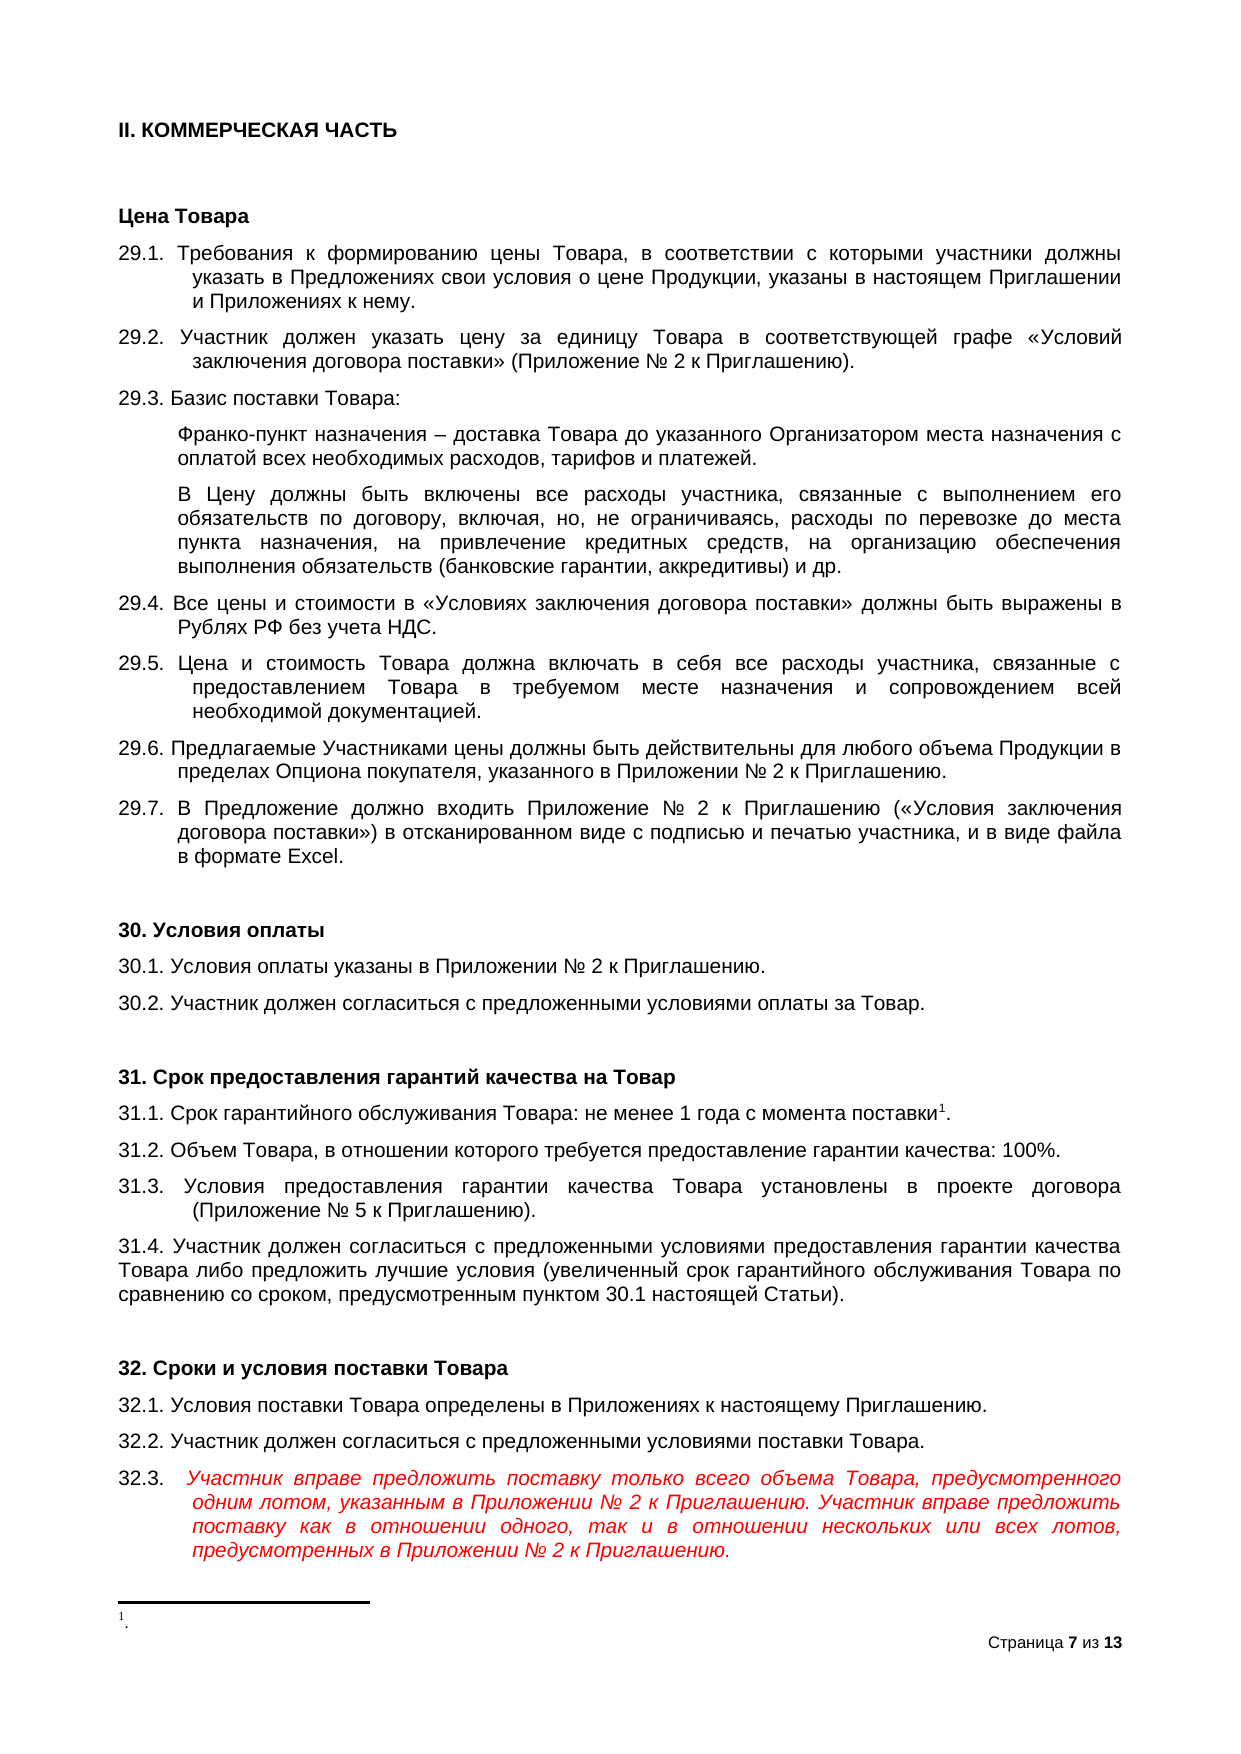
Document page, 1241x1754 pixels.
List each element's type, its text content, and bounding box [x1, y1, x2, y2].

text 29.5. Цена и стоимость Товара должна включать в себя все расходы участника, связанные с предоставлением Товара в требуемом месте назначения и сопровождением всей необходимой документацией. [118, 651, 1122, 723]
text В Цену должны быть включены все расходы участника, связанные с выполнением его обязательств по договору, включая, но, не ограничиваясь, расходы по перевозке до места пункта назначения, на привлечение кредитных средств, на организацию обеспечения выполнения обязательств (банковские гарантии, аккредитивы) и др. [177, 482, 1122, 578]
subtitle 31. Срок предоставления гарантий качества на Товар [118, 1064, 1122, 1088]
text Франко-пункт назначения – доставка Товара до указанного Организатором места назначения с оплатой всех необходимых расходов, тарифов и платежей. [177, 422, 1122, 470]
text 31.1. Срок гарантийного обслуживания Товара: не менее 1 года с момента поставки. [118, 1101, 1122, 1125]
text 31.3. Условия предоставления гарантии качества Товара установлены в проекте договора (Приложение № 5 к Приглашению). [118, 1174, 1122, 1222]
text 29.6. Предлагаемые Участниками цены должны быть действительны для любого объема Продукции в пределах Опциона покупателя, указанного в Приложении № 2 к Приглашению. [118, 735, 1122, 783]
text 31.4. Участник должен согласиться с предложенными условиями предоставления гарантии качества Товара либо предложить лучшие условия (увеличенный срок гарантийного обслуживания Товара по сравнению со сроком, предусмотренным пунктом 30.1 настоящей Статьи). [118, 1234, 1122, 1306]
text 31.2. Объем Товара, в отношении которого требуется предоставление гарантии качества: 100%. [118, 1137, 1122, 1161]
text 32.2. Участник должен согласиться с предложенными условиями поставки Товара. [118, 1429, 1122, 1453]
subtitle 32. Сроки и условия поставки Товара [118, 1356, 1122, 1380]
subtitle Цена Товара [118, 204, 1122, 228]
text 29.2. Участник должен указать цену за единицу Товара в соответствующей графе «Условий заключения договора поставки» (Приложение № 2 к Приглашению). [118, 325, 1122, 373]
subtitle 30. Условия оплаты [118, 918, 1122, 942]
text 29.1. Требования к формированию цены Товара, в соответствии с которыми участники должны указать в Предложениях свои условия о цене Продукции, указаны в настоящем Приглашении и Приложениях к нему. [118, 241, 1122, 312]
text 30.2. Участник должен согласиться с предложенными условиями оплаты за Товар. [118, 991, 1122, 1014]
text 29.4. Все цены и стоимости в «Условиях заключения договора поставки» должны быть выражены в Рублях РФ без учета НДС. [118, 591, 1122, 638]
text 32.1. Условия поставки Товара определены в Приложениях к настоящему Приглашению. [118, 1393, 1122, 1417]
text 29.3. Базис поставки Товара: [118, 385, 1122, 409]
text 32.3. Участник вправе предложить поставку только всего объема Товара, предусмотренного одним лотом, указанным в Приложении № 2 к Приглашению. Участник вправе предложить поставку как в отношении одного, так и в отношении нескольких или всех лотов, предусмотренных в Приложении № 2 к Приглашению. [118, 1466, 1122, 1561]
text 29.7. В Предложение должно входить Приложение № 2 к Приглашению («Условия заключения договора поставки») в отсканированном виде с подписью и печатью участника, и в виде файла в формате Excel. [118, 796, 1122, 868]
text II. КОММЕРЧЕСКАЯ ЧАСТЬ [118, 118, 1122, 142]
text 30.1. Условия оплаты указаны в Приложении № 2 к Приглашению. [118, 954, 1122, 978]
